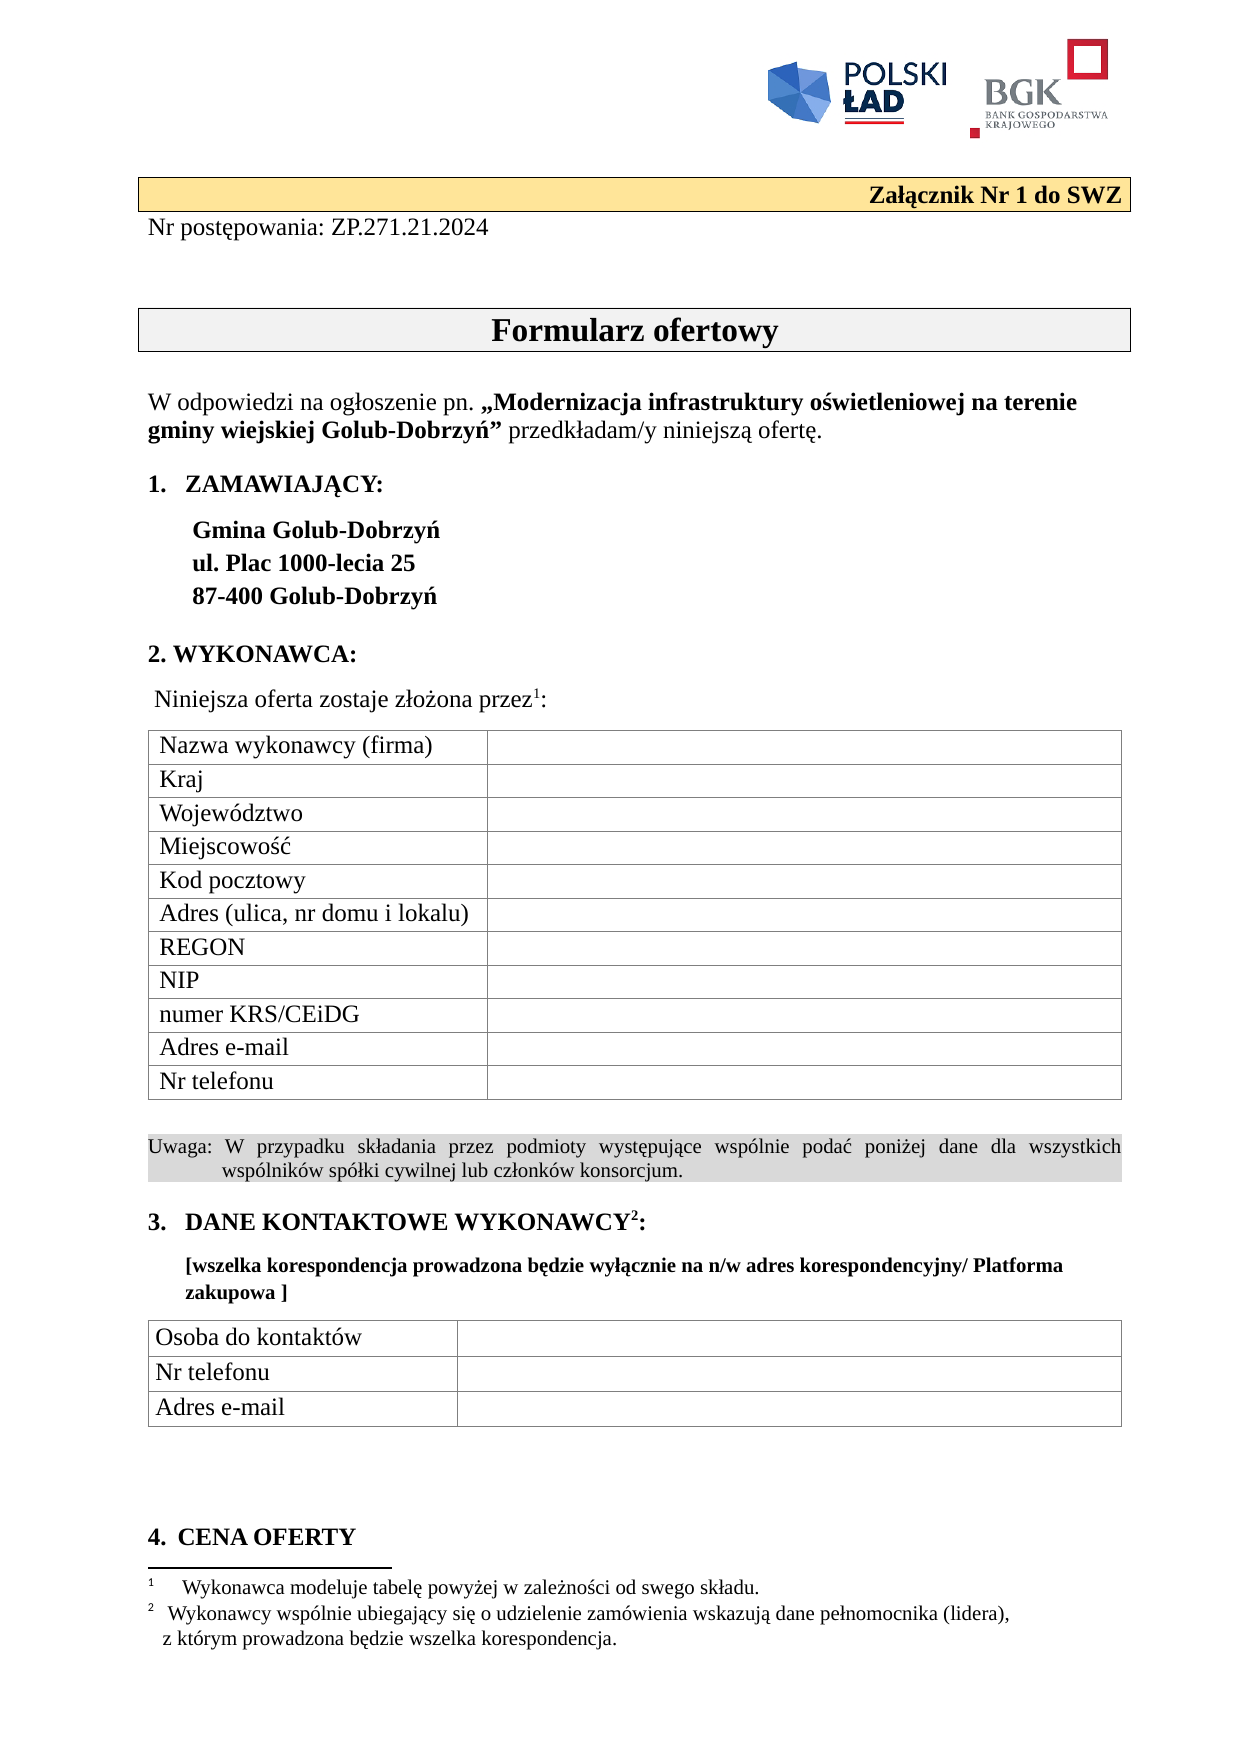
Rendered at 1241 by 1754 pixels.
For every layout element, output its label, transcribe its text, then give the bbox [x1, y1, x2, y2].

picture [750, 29, 1123, 148]
table_cell [488, 1033, 1121, 1065]
text Nr postępowania: ZP.271.21.2024 [148, 212, 1122, 241]
text 2. WYKONAWCA: [148, 639, 1122, 668]
text W odpowiedzi na ogłoszenie pn. „Modernizacja infrastruktury oświetleniowej na terenie gminy wiejskiej Golub-Dobrzyń” przedkładam/y niniejszą ofertę. [148, 387, 1122, 444]
table_cell Kod pocztowy [149, 865, 487, 898]
table_header Osoba do kontaktów [149, 1321, 457, 1356]
table_cell NIP [149, 966, 487, 998]
table_cell Adres e-mail [149, 1392, 457, 1426]
table_cell Województwo [149, 798, 487, 831]
table_cell Adres (ulica, nr domu i lokalu) [149, 899, 487, 931]
text Niniejsza oferta zostaje złożona przez: [148, 684, 1122, 713]
table_cell REGON [149, 932, 487, 965]
table_cell [488, 999, 1121, 1032]
text Gmina Golub-Dobrzyń [192, 515, 1122, 544]
text ul. Plac 1000-lecia 25 [192, 548, 1122, 577]
table_cell [488, 798, 1121, 831]
table_header Nazwa wykonawcy (firma) [149, 731, 487, 763]
table_cell [488, 1066, 1121, 1099]
table_cell [488, 966, 1121, 998]
table_cell [488, 765, 1121, 797]
table_cell Miejscowość [149, 832, 487, 864]
text 87-400 Golub-Dobrzyń [192, 581, 1122, 610]
table_cell Nr telefonu [149, 1066, 487, 1099]
text [wszelka korespondencja prowadzona będzie wyłącznie na n/w adres korespondencyjny/ Platforma zakupowa ] [185, 1253, 1122, 1304]
table_cell Adres e-mail [149, 1033, 487, 1065]
table_header [488, 731, 1121, 763]
table_cell [488, 899, 1121, 931]
table_cell Nr telefonu [149, 1357, 457, 1391]
list DANE KONTAKTOWE WYKONAWCY: [148, 1207, 1122, 1236]
text Formularz ofertowy [139, 309, 1130, 351]
list CENA OFERTY [148, 1522, 1122, 1551]
list ZAMAWIAJĄCY: [148, 469, 1117, 498]
table_cell [458, 1357, 1121, 1391]
table_cell Kraj [149, 765, 487, 797]
table_cell numer KRS/CEiDG [149, 999, 487, 1032]
table_cell [488, 865, 1121, 898]
text Uwaga: W przypadku składania przez podmioty występujące wspólnie podać poniżej dane dla wszystkich wspólników spółki cywilnej lub członków konsorcjum. [148, 1134, 1122, 1182]
table_cell [488, 832, 1121, 864]
table_cell [458, 1392, 1121, 1426]
table_header [458, 1321, 1121, 1356]
text Załącznik Nr 1 do SWZ [139, 178, 1130, 211]
table_cell [488, 932, 1121, 965]
